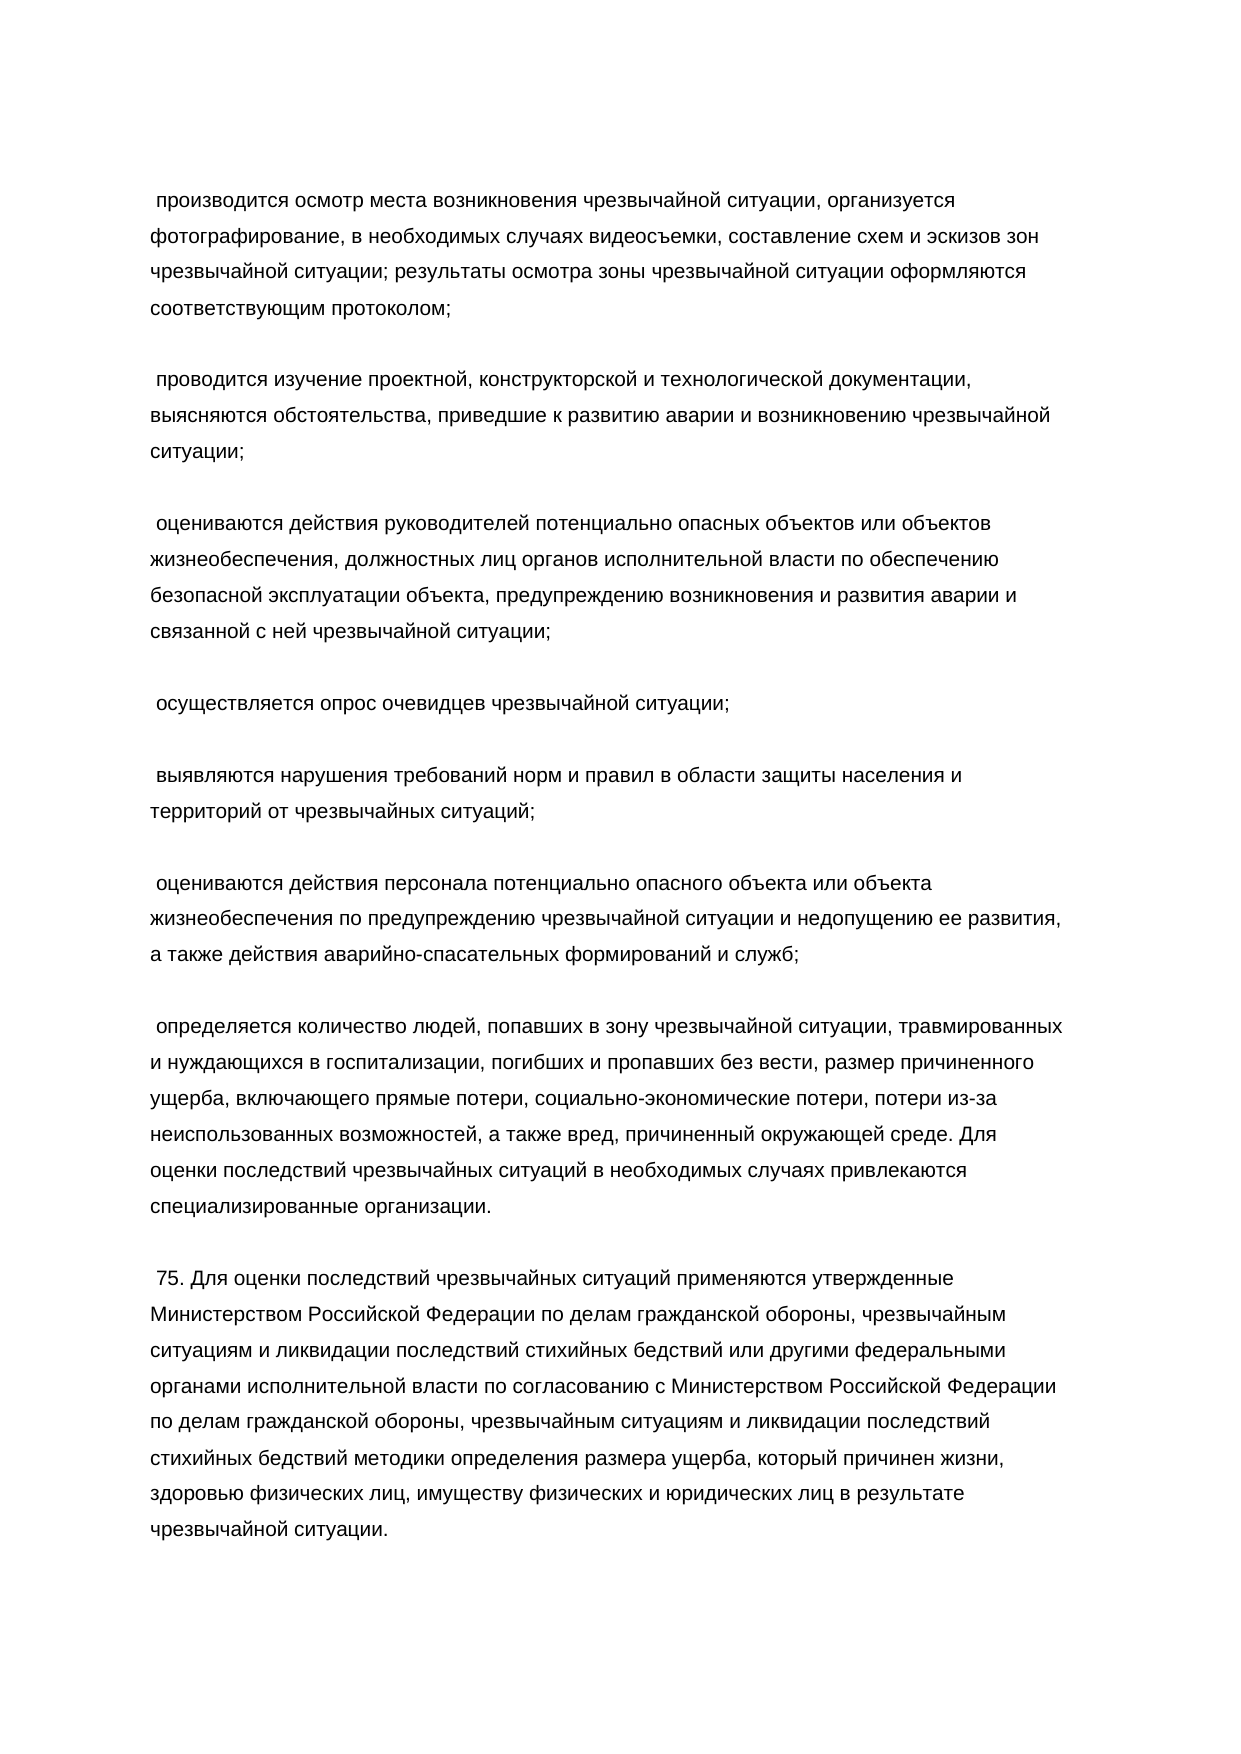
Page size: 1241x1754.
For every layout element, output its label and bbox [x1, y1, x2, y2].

table_cell [140, 150, 1078, 1577]
